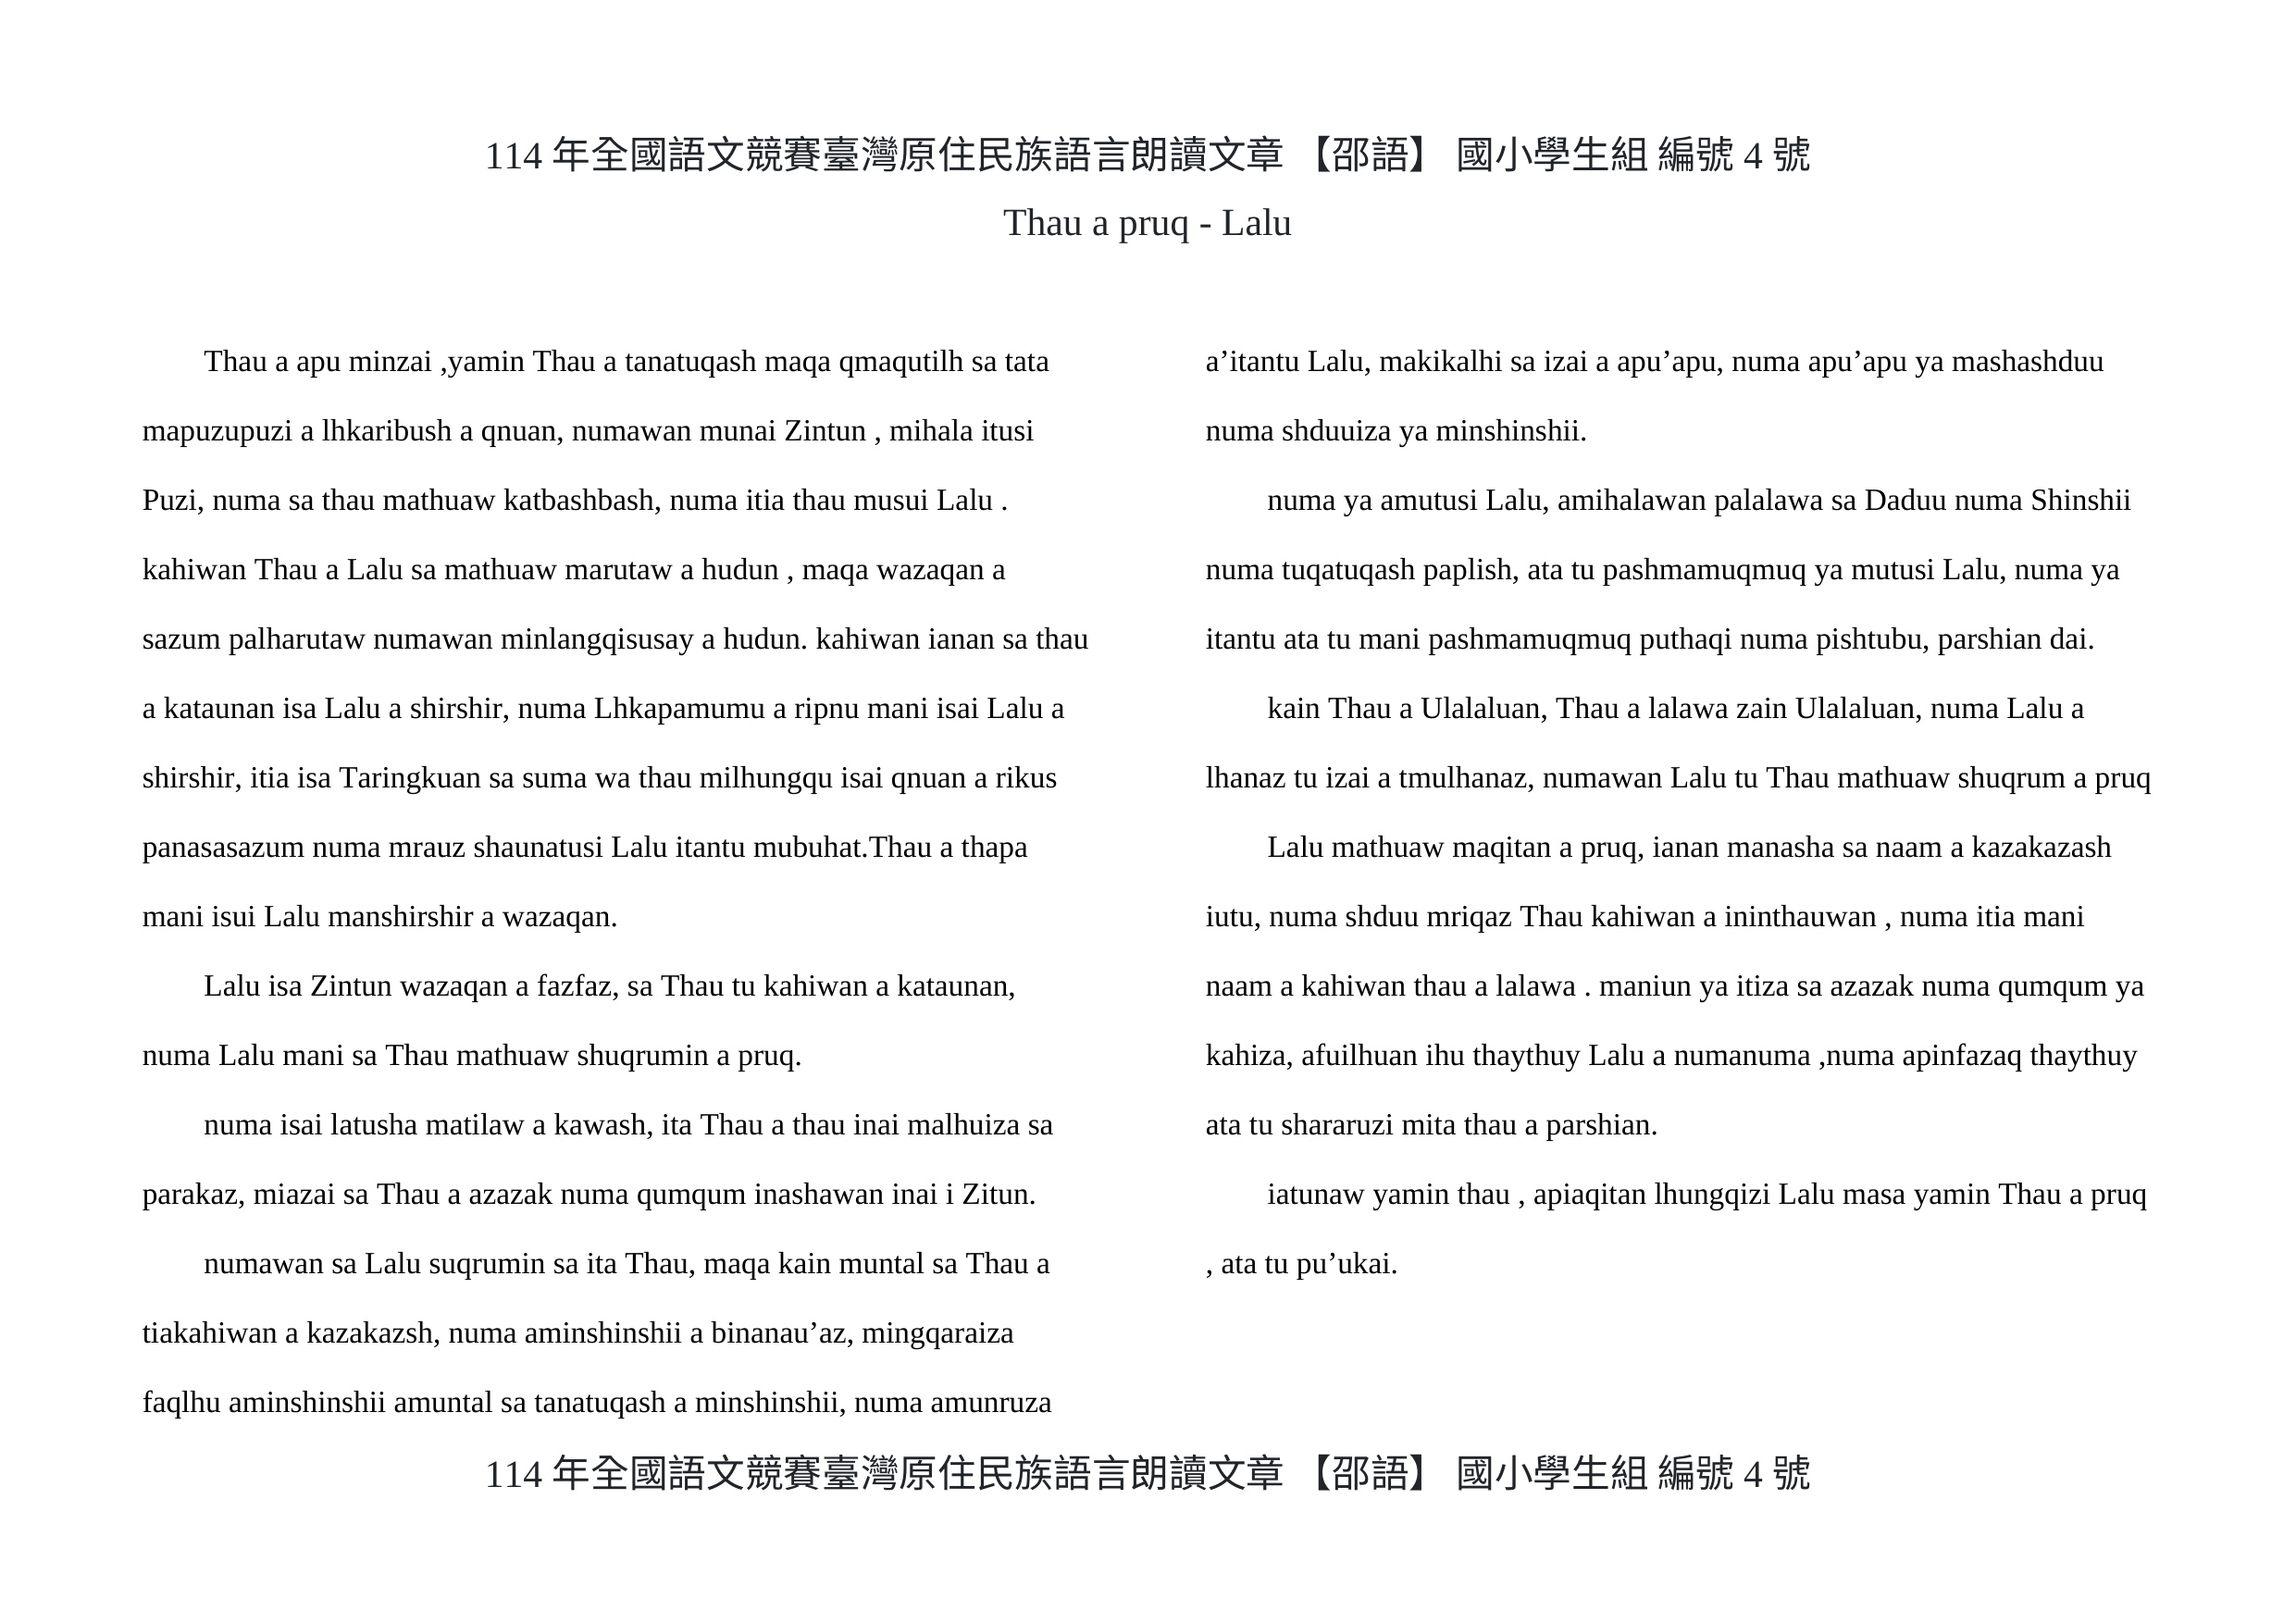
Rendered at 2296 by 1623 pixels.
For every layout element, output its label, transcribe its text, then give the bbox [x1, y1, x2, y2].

text Thau a apu minzai ,yamin Thau a tanatuqash maqa qmaqutilh sa tata mapuzupuzi a lhkaribush a qnuan, numawan munai Zintun , mihala itusi Puzi, numa sa thau mathuaw katbashbash, numa itia thau musui Lalu . kahiwan Thau a Lalu sa mathuaw marutaw a hudun , maqa wazaqan a sazum palharutaw numawan minlangqisusay a hudun. kahiwan ianan sa thau a kataunan isa Lalu a shirshir, numa Lhkapamumu a ripnu mani isai Lalu a shirshir, itia isa Taringkuan sa suma wa thau milhungqu isai qnuan a rikus panasasazum numa mrauz shaunatusi Lalu itantu mubuhat.Thau a thapa mani isui Lalu manshirshir a wazaqan. [142, 326, 1090, 950]
text numawan sa Lalu suqrumin sa ita Thau, maqa kain muntal sa Thau a tiakahiwan a kazakazsh, numa aminshinshii a binanau’az, mingqaraiza faqlhu aminshinshii amuntal sa tanatuqash a minshinshii, numa amunruza a’itantu Lalu, makikalhi sa izai a apu’apu, numa apu’apu ya mashashduu numa shduuiza ya minshinshii. [1206, 326, 2153, 465]
text Lalu mathuaw maqitan a pruq, ianan manasha sa naam a kazakazash iutu, numa shduu mriqaz Thau kahiwan a ininthauwan , numa itia mani naam a kahiwan thau a lalawa . maniun ya itiza sa azazak numa qumqum ya kahiza, afuilhuan ihu thaythuy Lalu a numanuma ,numa apinfazaq thaythuy ata tu shararuzi mita thau a parshian. [1206, 812, 2153, 1158]
text Lalu isa Zintun wazaqan a fazfaz, sa Thau tu kahiwan a kataunan, numa Lalu mani sa Thau mathuaw shuqrumin a pruq. [142, 950, 1090, 1089]
text 114 年全國語文競賽臺灣原住民族語言朗讀文章 【邵語】 國小學生組 編號 4 號 [142, 1436, 2153, 1505]
text numa ya amutusi Lalu, amihalawan palalawa sa Daduu numa Shinshii numa tuqatuqash paplish, ata tu pashmamuqmuq ya mutusi Lalu, numa ya itantu ata tu mani pashmamuqmuq puthaqi numa pishtubu, parshian dai. [1206, 465, 2153, 673]
text 114 年全國語文競賽臺灣原住民族語言朗讀文章 【邵語】 國小學生組 編號 4 號 [142, 118, 2153, 187]
text numawan sa Lalu suqrumin sa ita Thau, maqa kain muntal sa Thau a tiakahiwan a kazakazsh, numa aminshinshii a binanau’az, mingqaraiza faqlhu aminshinshii amuntal sa tanatuqash a minshinshii, numa amunruza a’itantu Lalu, makikalhi sa izai a apu’apu, numa apu’apu ya mashashduu numa shduuiza ya minshinshii. [142, 1228, 1090, 1436]
text kain Thau a Ulalaluan, Thau a lalawa zain Ulalaluan, numa Lalu a lhanaz tu izai a tmulhanaz, numawan Lalu tu Thau mathuaw shuqrum a pruq [1206, 673, 2153, 812]
text Thau a pruq - Lalu [142, 187, 2153, 256]
text iatunaw yamin thau , apiaqitan lhungqizi Lalu masa yamin Thau a pruq , ata tu pu’ukai. [1206, 1158, 2153, 1297]
text numa isai latusha matilaw a kawash, ita Thau a thau inai malhuiza sa parakaz, miazai sa Thau a azazak numa qumqum inashawan inai i Zitun. [142, 1089, 1090, 1228]
